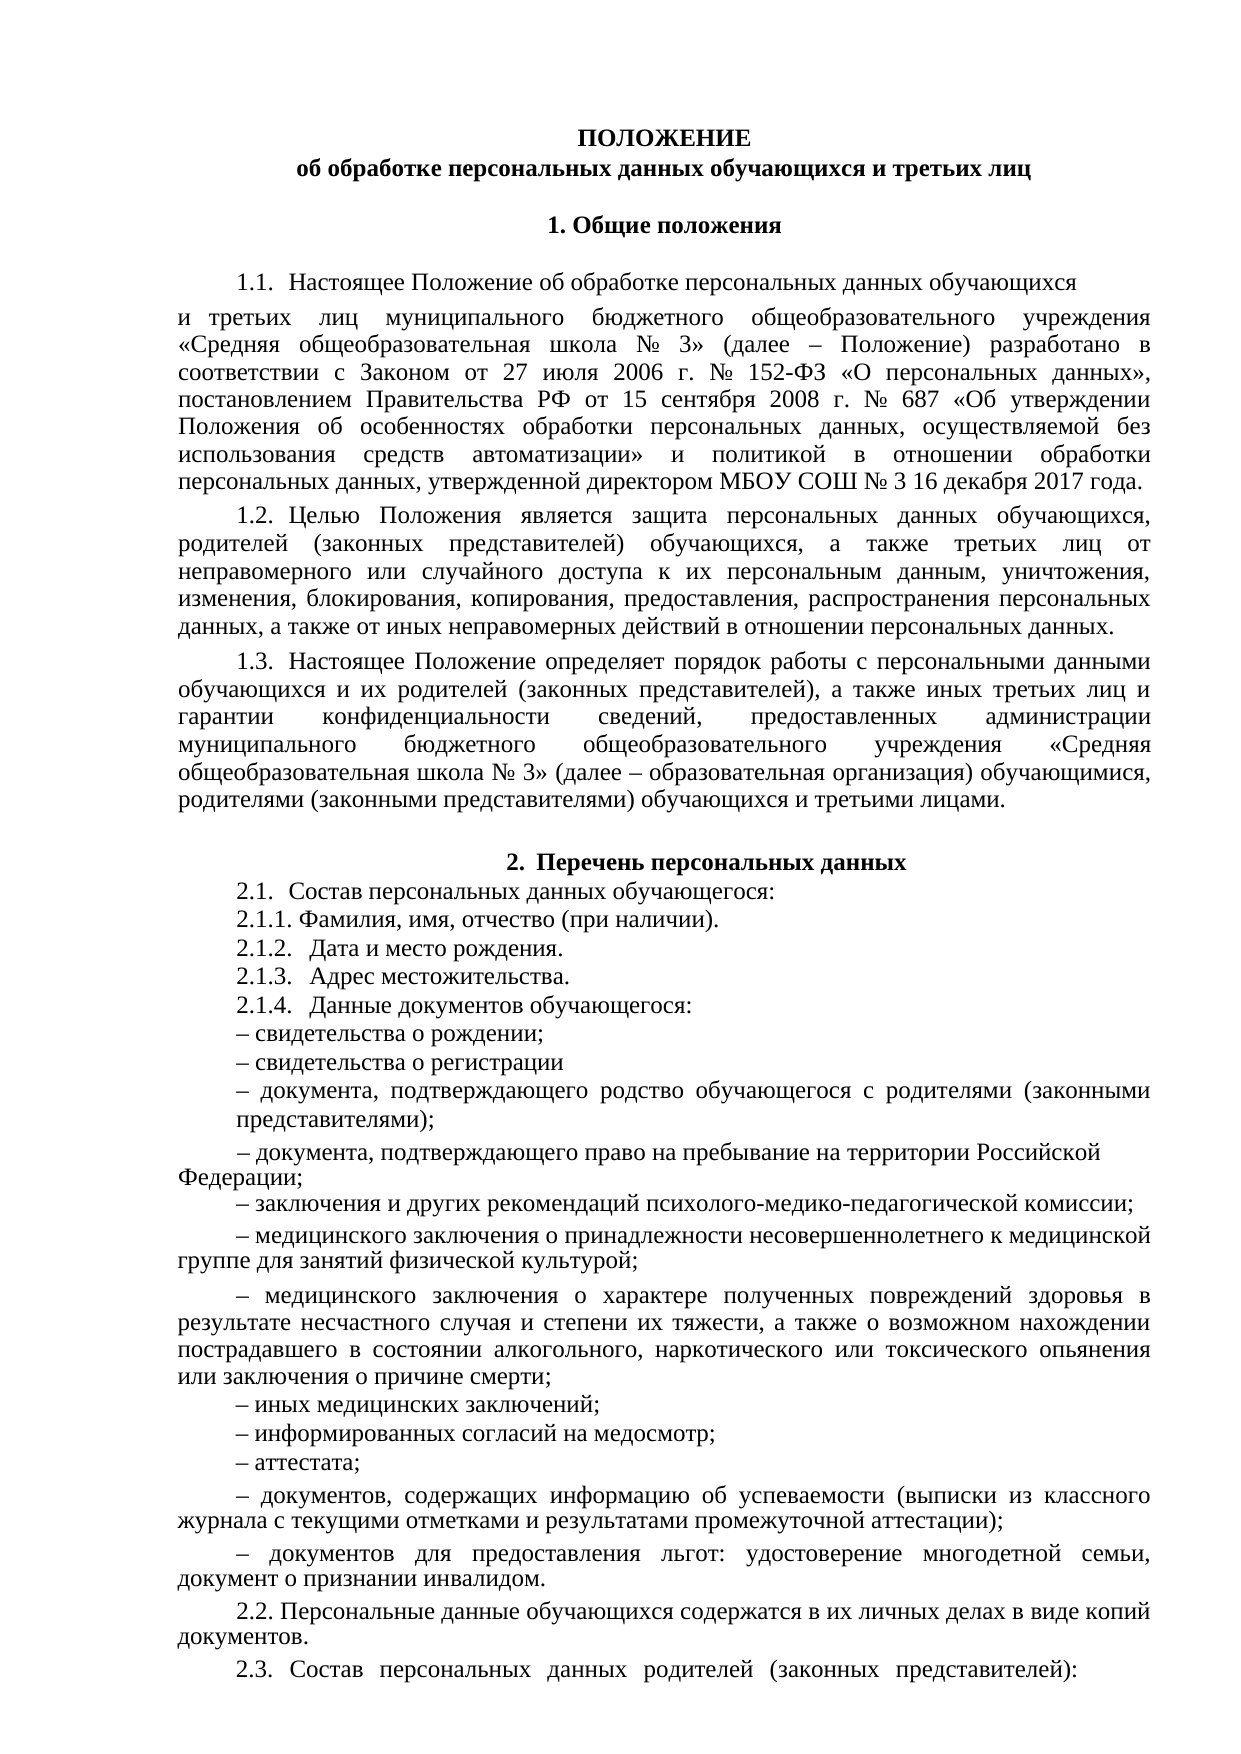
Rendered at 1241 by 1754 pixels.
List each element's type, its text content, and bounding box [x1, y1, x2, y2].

list Дата и место рождения. [236, 933, 1152, 962]
text – иных медицинских заключений; [236, 1390, 1152, 1418]
subtitle ПОЛОЖЕНИЕ [177, 123, 1152, 152]
text 1. Общие положения [177, 210, 1152, 239]
text 2.1.1. Фамилия, имя, отчество (при наличии). [236, 905, 1152, 933]
text – свидетельства о рождении; [236, 1019, 1152, 1047]
text – медицинского заключения о характере полученных повреждений здоровья в результате несчастного случая и степени их тяжести, а также о возможном нахождении пострадавшего в состоянии алкогольного, наркотического или токсического опьянения или заключения о причине смерти; [177, 1281, 1152, 1390]
text – документов, содержащих информацию об успеваемости (выписки из классного журнала с текущими отметками и результатами промежуточной аттестации); [177, 1483, 1152, 1534]
text – информированных согласий на медосмотр; [236, 1418, 1152, 1447]
text – заключения и других рекомендаций психолого-медико-педагогической комиссии; [177, 1191, 1152, 1216]
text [236, 1657, 1079, 1682]
list Перечень персональных данных [506, 848, 1152, 876]
list Адрес местожительства. [236, 962, 1152, 990]
list Данные документов обучающегося: [236, 990, 1152, 1019]
text – аттестата; [236, 1447, 1152, 1476]
list Настоящее Положение определяет порядок работы с персональными данными обучающихся и их родителей (законных представителей), а также иных третьих лиц и гарантии конфиденциальности сведений, предоставленных администрации муниципального бюджетного общеобразовательного учреждения «Средняя общеобразовательная школа № 3» (далее – образовательная организация) обучающимися, родителями (законными представителями) обучающихся и третьими лицами. [178, 647, 1152, 813]
text – документа, подтверждающего право на пребывание на территории Российской Федерации; [178, 1140, 1152, 1191]
text – медицинского заключения о принадлежности несовершеннолетнего к медицинской группе для занятий физической культурой; [177, 1223, 1152, 1274]
text – свидетельства о регистрации [236, 1047, 1152, 1076]
list Целью Положения является защита персональных данных обучающихся, родителей (законных представителей) обучающихся, а также третьих лиц от неправомерного или случайного доступа к их персональным данным, уничтожения, изменения, блокирования, копирования, предоставления, распространения персональных данных, а также от иных неправомерных действий в отношении персональных данных. [178, 502, 1152, 640]
text об обработке персональных данных обучающихся и третьих лиц [269, 156, 1058, 181]
text – документов для предоставления льгот: удостоверение многодетной семьи, документ о признании инвалидом. [177, 1541, 1152, 1592]
list Настоящее Положение об обработке персональных данных обучающихся [236, 268, 1152, 296]
list третьих лиц муниципального бюджетного общеобразовательного учреждения «Средняя общеобразовательная школа № 3» (далее – Положение) разработано в соответствии с Законом от 27 июля 2006 г. № 152-ФЗ «О персональных данных», постановлением Правительства РФ от 15 сентября 2008 г. № 687 «Об утверждении Положения об особенностях обработки персональных данных, осуществляемой без использования средств автоматизации» и политикой в отношении обработки персональных данных, утвержденной директором МБОУ СОШ № 3 16 декабря 2017 года. [177, 303, 1152, 495]
text 2.2. Персональные данные обучающихся содержатся в их личных делах в виде копий документов. [177, 1599, 1152, 1650]
text – документа, подтверждающего родство обучающегося с родителями (законными представителями); [236, 1076, 1152, 1133]
list Состав персональных данных обучающегося: [236, 877, 1152, 905]
